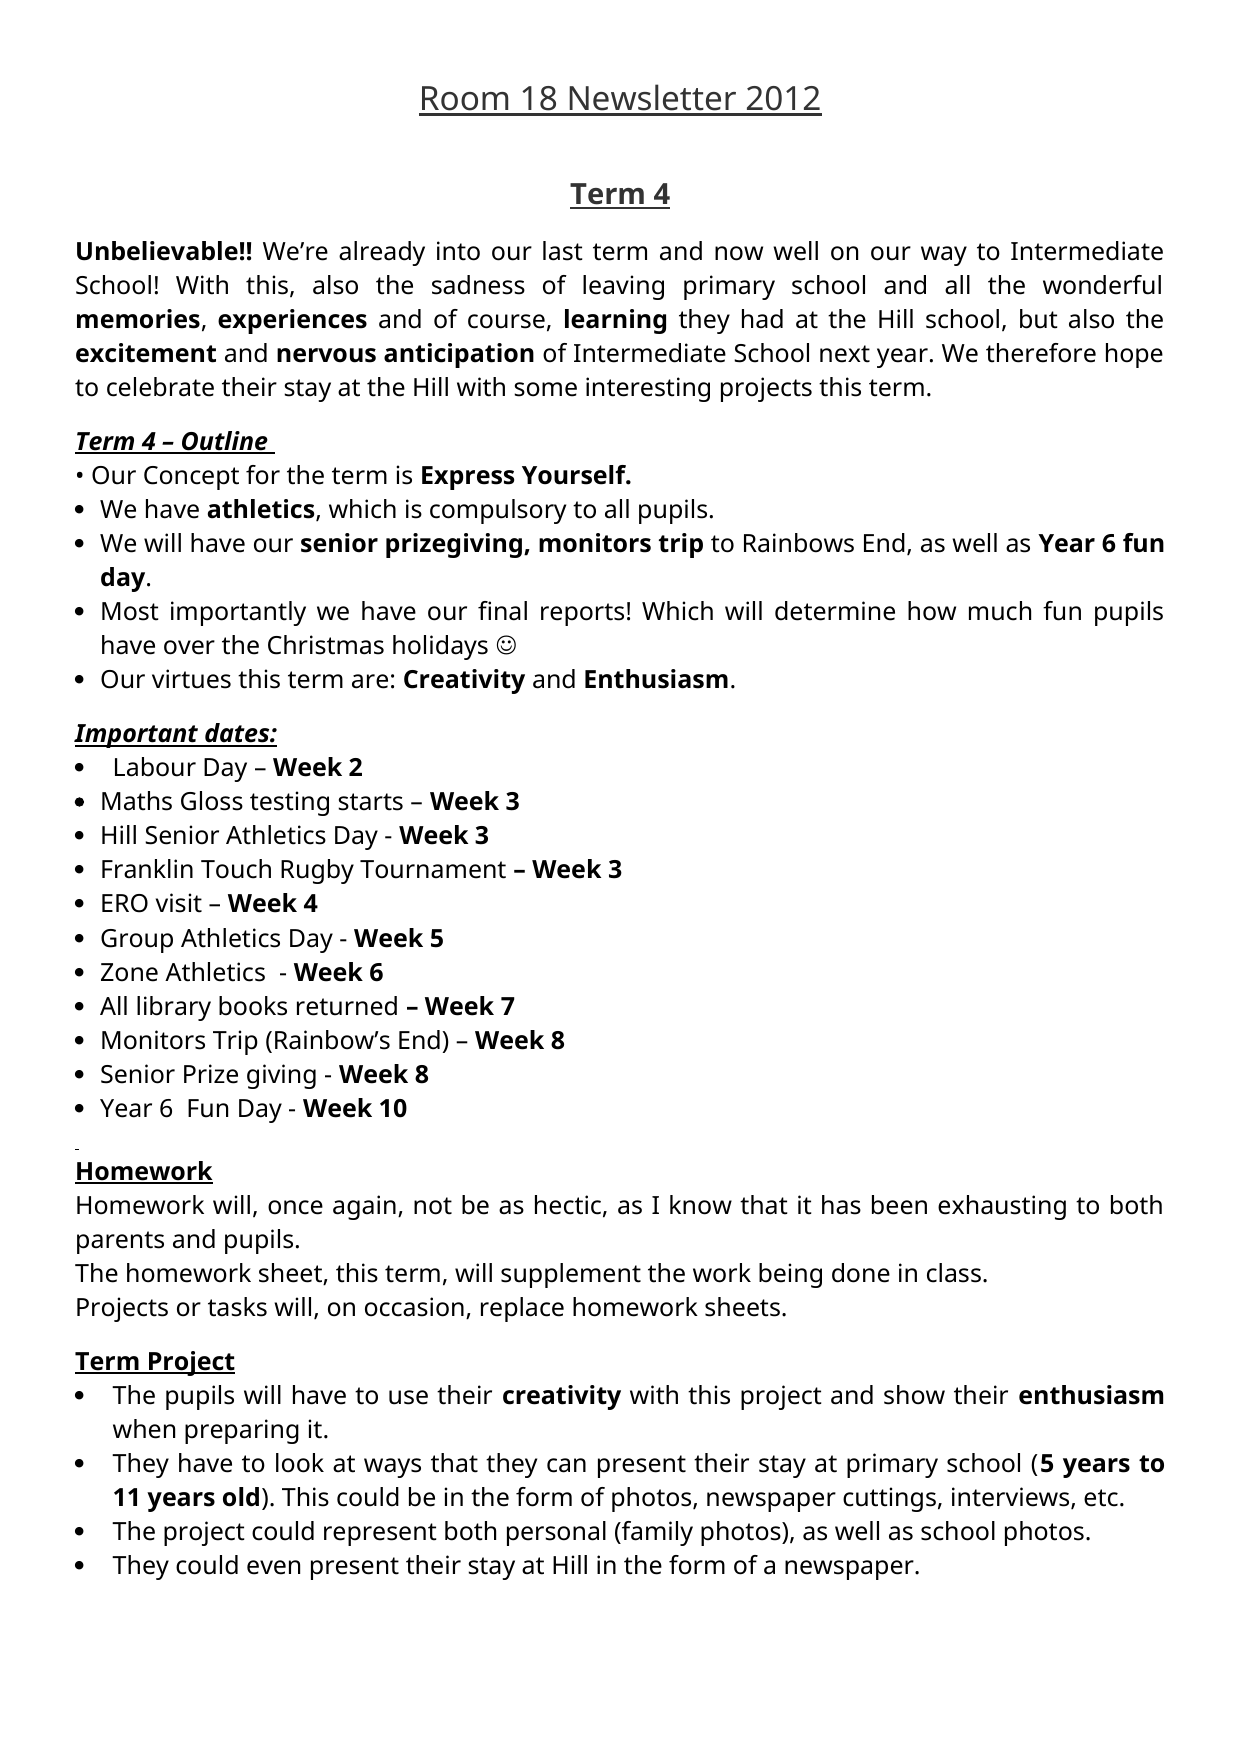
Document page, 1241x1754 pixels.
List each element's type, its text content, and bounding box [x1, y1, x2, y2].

list They have to look at ways that they can present their stay at primary school (5 years to 11 years old). This could be in the form of photos, newspaper cuttings, interviews, etc. [75, 1446, 1165, 1514]
list The project could represent both personal (family photos), as well as school photos. [75, 1514, 1165, 1548]
list All library books returned – Week 7 [75, 988, 1165, 1022]
list Our virtues this term are: Creativity and Enthusiasm. [75, 662, 1165, 696]
list Franklin Touch Rugby Tournament – Week 3 [75, 852, 1165, 886]
text Important dates: [75, 716, 1165, 750]
list Monitors Trip (Rainbow’s End) – Week 8 [75, 1022, 1165, 1056]
text Projects or tasks will, on occasion, replace homework sheets. [75, 1289, 1165, 1324]
subtitle Room 18 Newsletter 2012 [75, 75, 1165, 120]
list Labour Day – Week 2 [75, 750, 1165, 784]
text Unbelievable!! We’re already into our last term and now well on our way to Intermediate School! With this, also the sadness of leaving primary school and all the wonderful memories, experiences and of course, learning they had at the Hill school, but also the excitement and nervous anticipation of Intermediate School next year. We therefore hope to celebrate their stay at the Hill with some interesting projects this term. [75, 233, 1165, 403]
subtitle Homework [75, 1153, 1165, 1187]
text • Our Concept for the term is Express Yourself. [75, 457, 1165, 492]
list Group Athletics Day - Week 5 [75, 920, 1165, 954]
list Hill Senior Athletics Day - Week 3 [75, 818, 1165, 852]
text Term 4 [75, 174, 1165, 213]
list Most importantly we have our final reports! Which will determine how much fun pupils have over the Christmas holidays [75, 594, 1165, 662]
list Senior Prize giving - Week 8 [75, 1056, 1165, 1091]
list We have athletics, which is compulsory to all pupils. [75, 492, 1165, 526]
list Year 6 Fun Day - Week 10 [75, 1091, 1165, 1124]
list They could even present their stay at Hill in the form of a newspaper. [75, 1548, 1165, 1582]
list Maths Gloss testing starts – Week 3 [75, 784, 1165, 818]
list ERO visit – Week 4 [75, 886, 1165, 920]
list We will have our senior prizegiving, monitors trip to Rainbows End, as well as Year 6 fun day. [75, 526, 1165, 594]
text The homework sheet, this term, will supplement the work being done in class. [75, 1256, 1165, 1289]
list Zone Athletics - Week 6 [75, 954, 1165, 988]
text Homework will, once again, not be as hectic, as I know that it has been exhausting to both parents and pupils. [75, 1187, 1165, 1256]
subtitle Term 4 – Outline [75, 423, 1165, 457]
list The pupils will have to use their creativity with this project and show their enthusiasm when preparing it. [75, 1378, 1165, 1446]
text Term Project [75, 1343, 1165, 1378]
